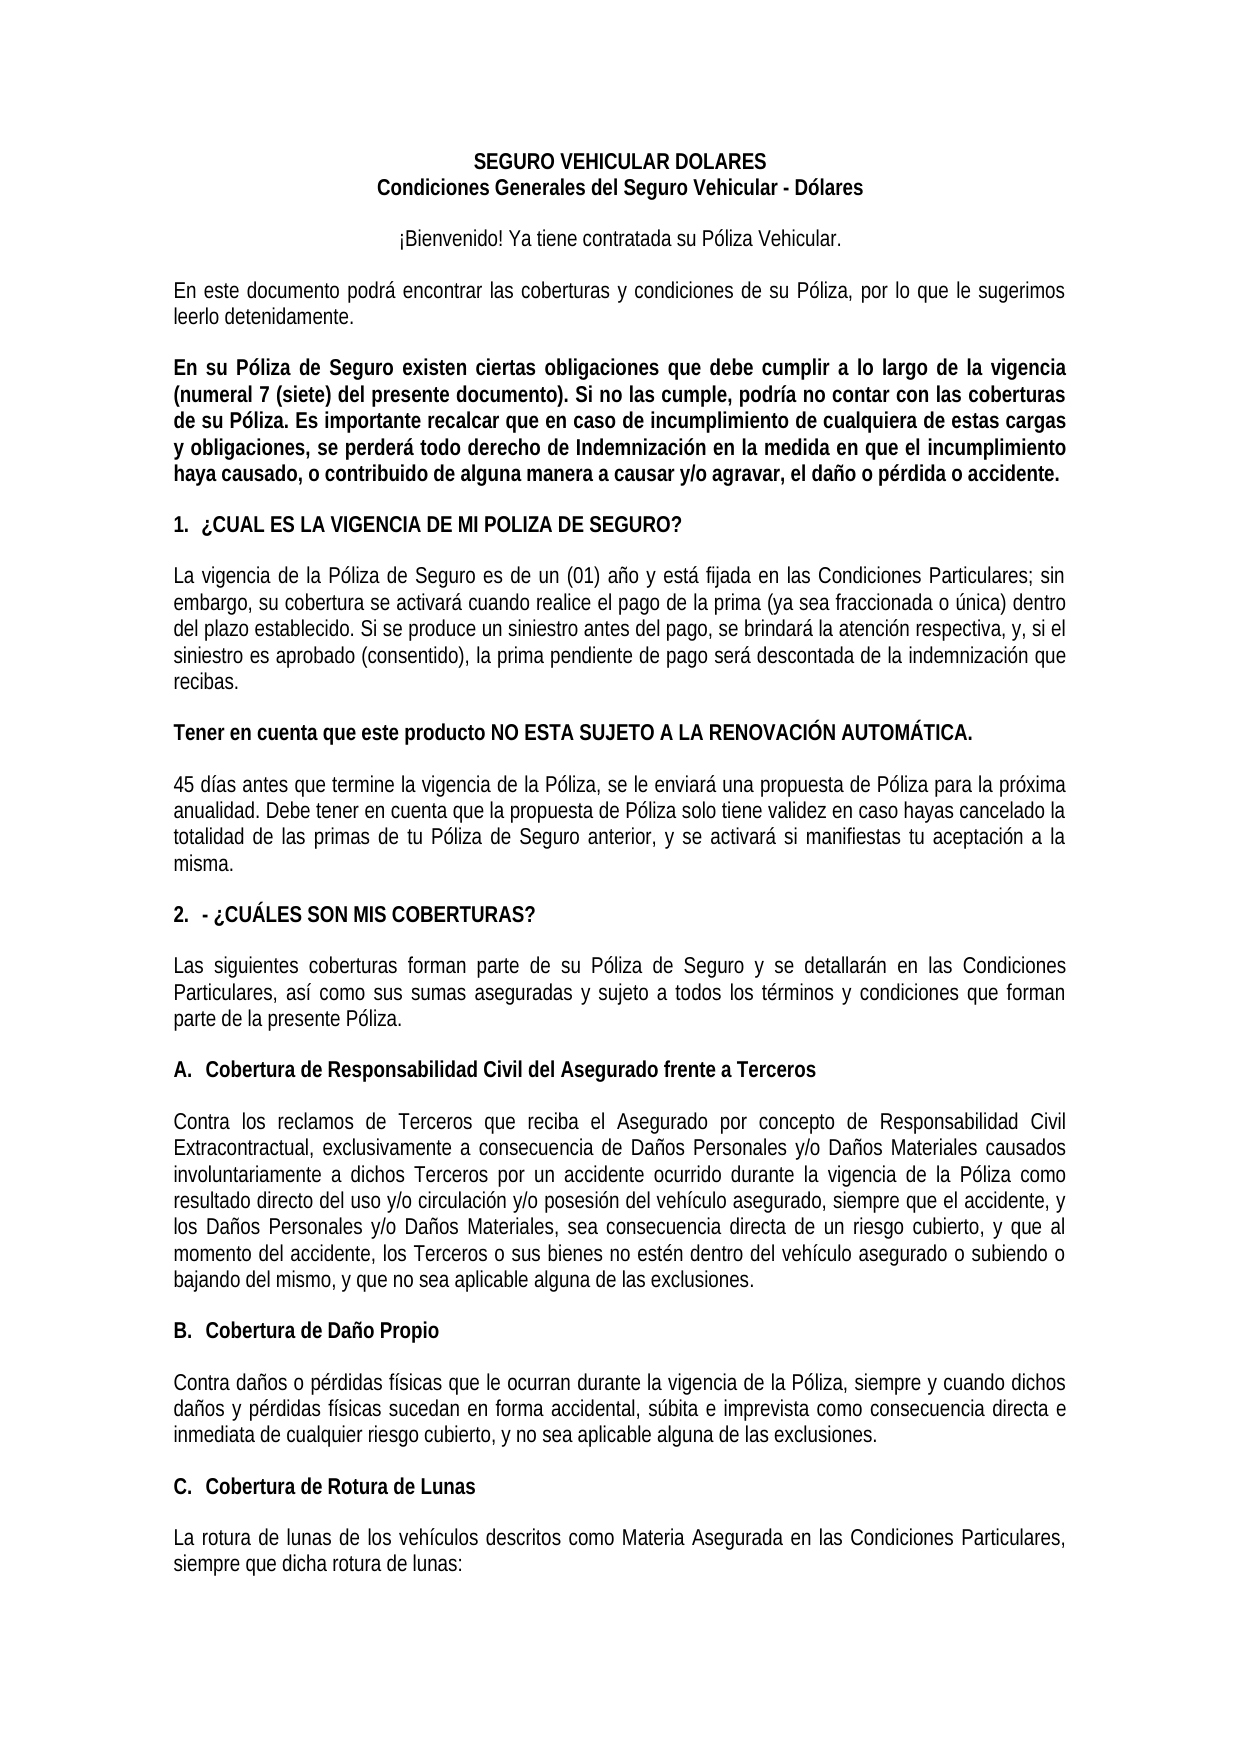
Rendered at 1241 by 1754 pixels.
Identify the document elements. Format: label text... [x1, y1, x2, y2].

text 45 días antes que termine la vigencia de la Póliza, se le enviará una propuesta de Póliza para la próxima anualidad. Debe tener en cuenta que la propuesta de Póliza solo tiene validez en caso hayas cancelado la totalidad de las primas de tu Póliza de Seguro anterior, y se activará si manifiestas tu aceptación a la misma. [173, 771, 1067, 876]
text La vigencia de la Póliza de Seguro es de un (01) año y está fijada en las Condiciones Particulares; sin embargo, su cobertura se activará cuando realice el pago de la prima (ya sea fraccionada o única) dentro del plazo establecido. Si se produce un siniestro antes del pago, se brindará la atención respectiva, y, si el siniestro es aprobado (consentido), la prima pendiente de pago será descontada de la indemnización que recibas. [173, 562, 1067, 694]
text La rotura de lunas de los vehículos descritos como Materia Asegurada en las Condiciones Particulares, siempre que dicha rotura de lunas: [173, 1524, 1067, 1577]
list Cobertura de Responsabilidad Civil del Asegurado frente a Terceros [205, 1056, 1067, 1083]
text En su Póliza de Seguro existen ciertas obligaciones que debe cumplir a lo largo de la vigencia (numeral 7 (siete) del presente documento). Si no las cumple, podría no contar con las coberturas de su Póliza. Es importante recalcar que en caso de incumplimiento de cualquiera de estas cargas y obligaciones, se perderá todo derecho de Indemnización en la medida en que el incumplimiento haya causado, o contribuido de alguna manera a causar y/o agravar, el daño o pérdida o accidente. [173, 354, 1067, 486]
text Contra daños o pérdidas físicas que le ocurran durante la vigencia de la Póliza, siempre y cuando dichos daños y pérdidas físicas sucedan en forma accidental, súbita e imprevista como consecuencia directa e inmediata de cualquier riesgo cubierto, y no sea aplicable alguna de las exclusiones. [173, 1369, 1067, 1448]
text ¡Bienvenido! Ya tiene contratada su Póliza Vehicular. [173, 225, 1067, 252]
text SEGURO VEHICULAR DOLARES Condiciones Generales del Seguro Vehicular - Dólares [173, 148, 1067, 200]
list Cobertura de Daño Propio [205, 1317, 1067, 1344]
text Las siguientes coberturas forman parte de su Póliza de Seguro y se detallarán en las Condiciones Particulares, así como sus sumas aseguradas y sujeto a todos los términos y condiciones que forman parte de la presente Póliza. [173, 952, 1067, 1031]
list ¿CUAL ES LA VIGENCIA DE MI POLIZA DE SEGURO? [173, 511, 1067, 537]
text Contra los reclamos de Terceros que reciba el Asegurado por concepto de Responsabilidad Civil Extracontractual, exclusivamente a consecuencia de Daños Personales y/o Daños Materiales causados involuntariamente a dichos Terceros por un accidente ocurrido durante la vigencia de la Póliza como resultado directo del uso y/o circulación y/o posesión del vehículo asegurado, siempre que el accidente, y los Daños Personales y/o Daños Materiales, sea consecuencia directa de un riesgo cubierto, y que al momento del accidente, los Terceros o sus bienes no estén dentro del vehículo asegurado o subiendo o bajando del mismo, y que no sea aplicable alguna de las exclusiones. [173, 1108, 1067, 1292]
text En este documento podrá encontrar las coberturas y condiciones de su Póliza, por lo que le sugerimos leerlo detenidamente. [173, 277, 1067, 329]
list Cobertura de Rotura de Lunas [205, 1473, 1067, 1499]
list - ¿CUÁLES SON MIS COBERTURAS? [173, 901, 1067, 927]
text Tener en cuenta que este producto NO ESTA SUJETO A LA RENOVACIÓN AUTOMÁTICA. [173, 719, 1067, 746]
